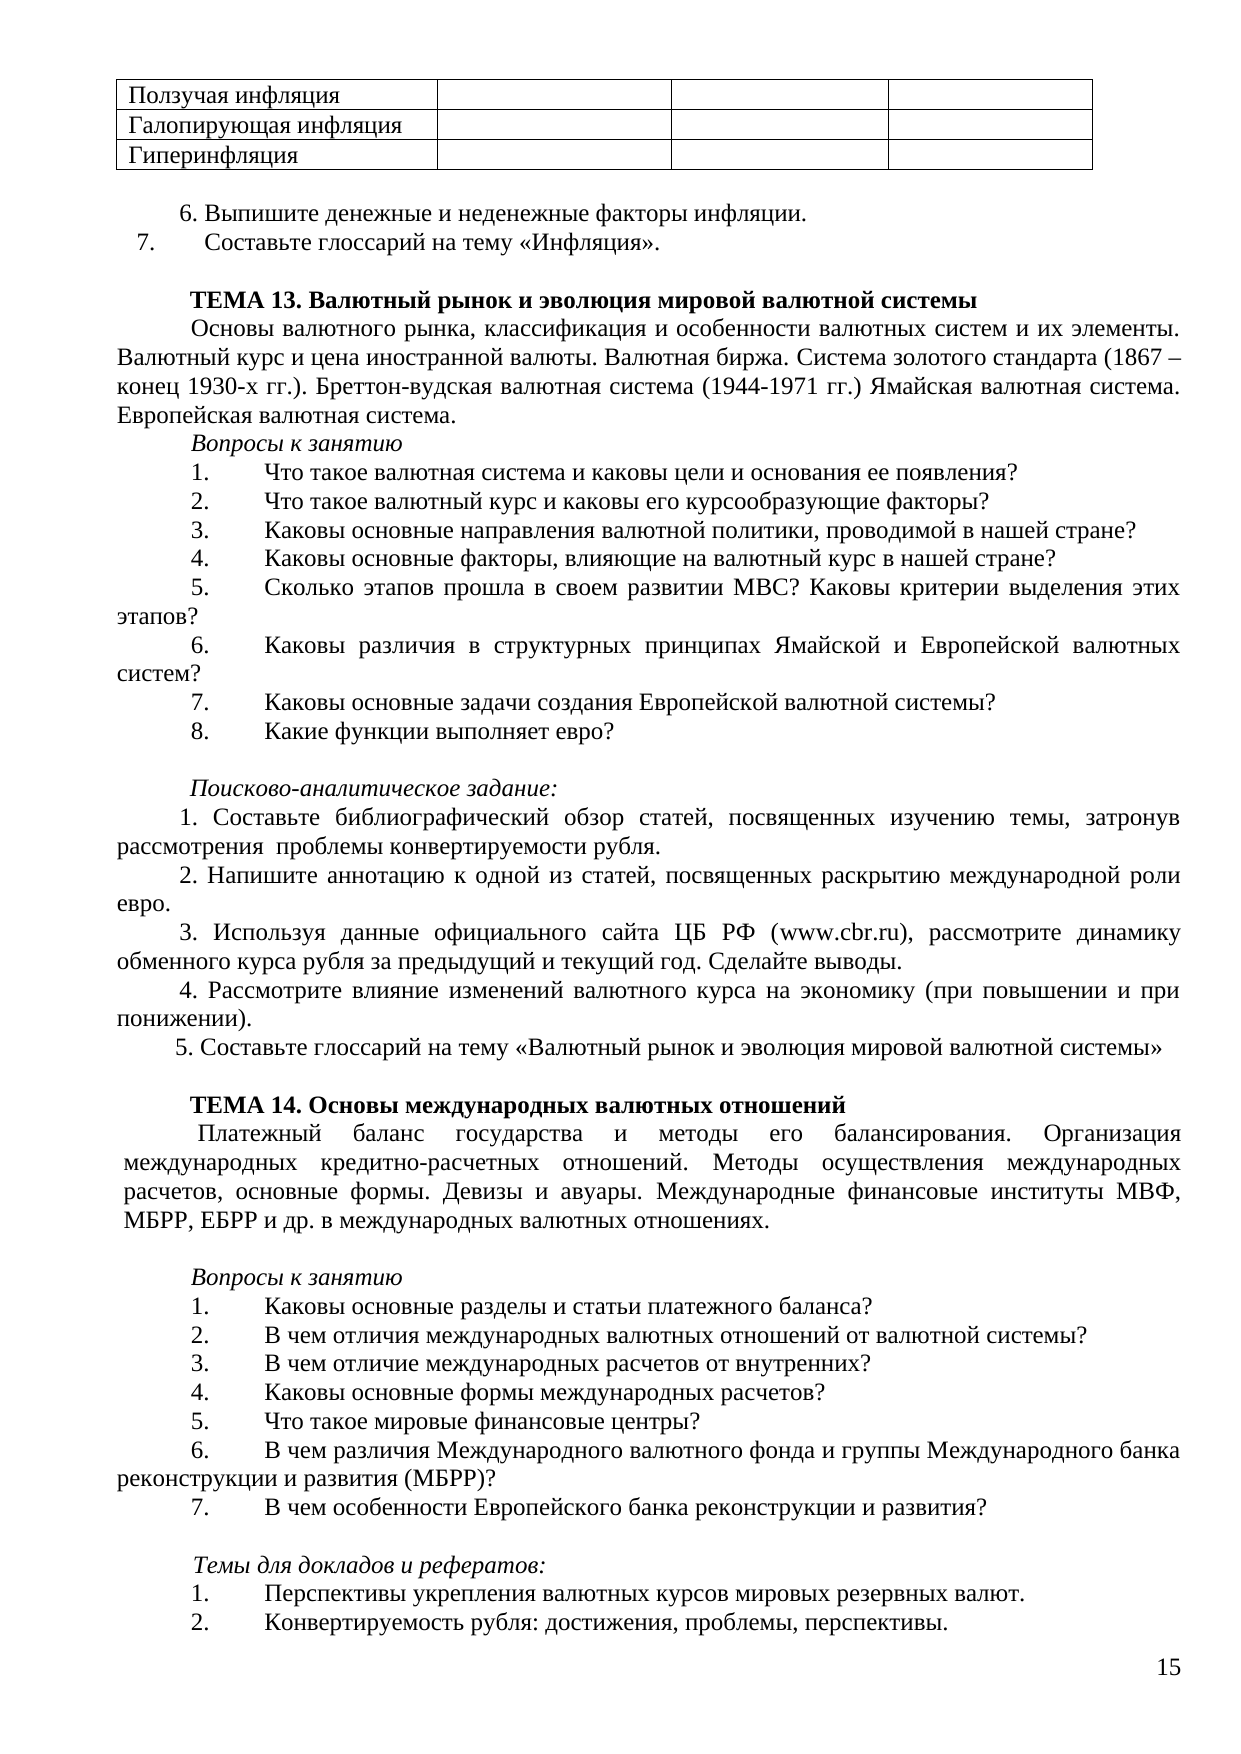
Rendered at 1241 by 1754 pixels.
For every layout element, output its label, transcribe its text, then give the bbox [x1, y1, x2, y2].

table_cell [672, 140, 888, 169]
table_cell [438, 80, 671, 109]
text Темы для докладов и рефератов: [119, 1550, 1181, 1578]
text ТЕМА 14. Основы международных валютных отношений [117, 1090, 1181, 1118]
list Что такое валютная система и каковы цели и основания ее появления? [117, 457, 1181, 486]
text Поисково-аналитическое задание: [117, 773, 1181, 802]
list Каковы основные разделы и статьи платежного баланса? [117, 1291, 1181, 1320]
table_cell [438, 110, 671, 139]
list Каковы основные факторы, влияющие на валютный курс в нашей стране? [117, 543, 1181, 572]
text 2. Напишите аннотацию к одной из статей, посвященных раскрытию международной роли евро. [117, 860, 1181, 917]
text 5. Составьте глоссарий на тему «Валютный рынок и эволюция мировой валютной системы» [117, 1032, 1181, 1061]
table_cell [672, 110, 888, 139]
text 4. Рассмотрите влияние изменений валютного курса на экономику (при повышении и при понижении). [117, 975, 1181, 1032]
text Основы валютного рынка, классификация и особенности валютных систем и их элементы. Валютный курс и цена иностранной валюты. Валютная биржа. Система золотого стандарта (1867 – конец 1930-х гг.). Бреттон-вудская валютная система (1944-1971 гг.) Ямайская валютная система. Европейская валютная система. [117, 313, 1181, 428]
list Перспективы укрепления валютных курсов мировых резервных валют. [117, 1578, 1181, 1607]
table_cell [438, 140, 671, 169]
table_cell Гиперинфляция [117, 140, 437, 169]
table_cell [889, 110, 1092, 139]
list Какие функции выполняет евро? [117, 716, 1181, 745]
list Каковы основные задачи создания Европейской валютной системы? [117, 687, 1181, 716]
list В чем отличие международных расчетов от внутренних? [117, 1348, 1181, 1377]
text Вопросы к занятию [117, 1262, 1181, 1291]
text Платежный баланс государства и методы его балансирования. Организация международных кредитно-расчетных отношений. Методы осуществления международных расчетов, основные формы. Девизы и авуары. Международные финансовые институты МВФ, МБРР, ЕБРР и др. в международных валютных отношениях. [123, 1118, 1181, 1233]
table_cell [889, 80, 1092, 109]
table_cell Ползучая инфляция [117, 80, 437, 109]
text ТЕМА 13. Валютный рынок и эволюция мировой валютной системы [117, 285, 1181, 313]
table_cell [889, 140, 1092, 169]
list В чем различия Международного валютного фонда и группы Международного банка реконструкции и развития (МБРР)? [117, 1435, 1181, 1492]
list Конвертируемость рубля: достижения, проблемы, перспективы. [117, 1607, 1181, 1636]
list Каковы основные направления валютной политики, проводимой в нашей стране? [117, 515, 1181, 543]
table_cell Галопирующая инфляция [117, 110, 437, 139]
text Вопросы к занятию [117, 428, 1181, 457]
list Каковы основные формы международных расчетов? [117, 1377, 1181, 1406]
list Сколько этапов прошла в своем развитии МВС? Каковы критерии выделения этих этапов? [117, 572, 1181, 630]
text 6. Выпишите денежные и неденежные факторы инфляции. [117, 198, 1181, 227]
list Что такое валютный курс и каковы его курсообразующие факторы? [117, 486, 1181, 515]
list Составьте глоссарий на тему «Инфляция». [117, 227, 1181, 256]
list В чем особенности Европейского банка реконструкции и развития? [117, 1492, 1181, 1521]
list Что такое мировые финансовые центры? [117, 1406, 1181, 1435]
text 1. Составьте библиографический обзор статей, посвященных изучению темы, затронув рассмотрения проблемы конвертируемости рубля. [117, 802, 1181, 860]
list В чем отличия международных валютных отношений от валютной системы? [117, 1320, 1181, 1348]
list Каковы различия в структурных принципах Ямайской и Европейской валютных систем? [117, 630, 1181, 687]
text 3. Используя данные официального сайта ЦБ РФ (www.cbr.ru), рассмотрите динамику обменного курса рубля за предыдущий и текущий год. Сделайте выводы. [117, 917, 1181, 975]
table_cell [672, 80, 888, 109]
